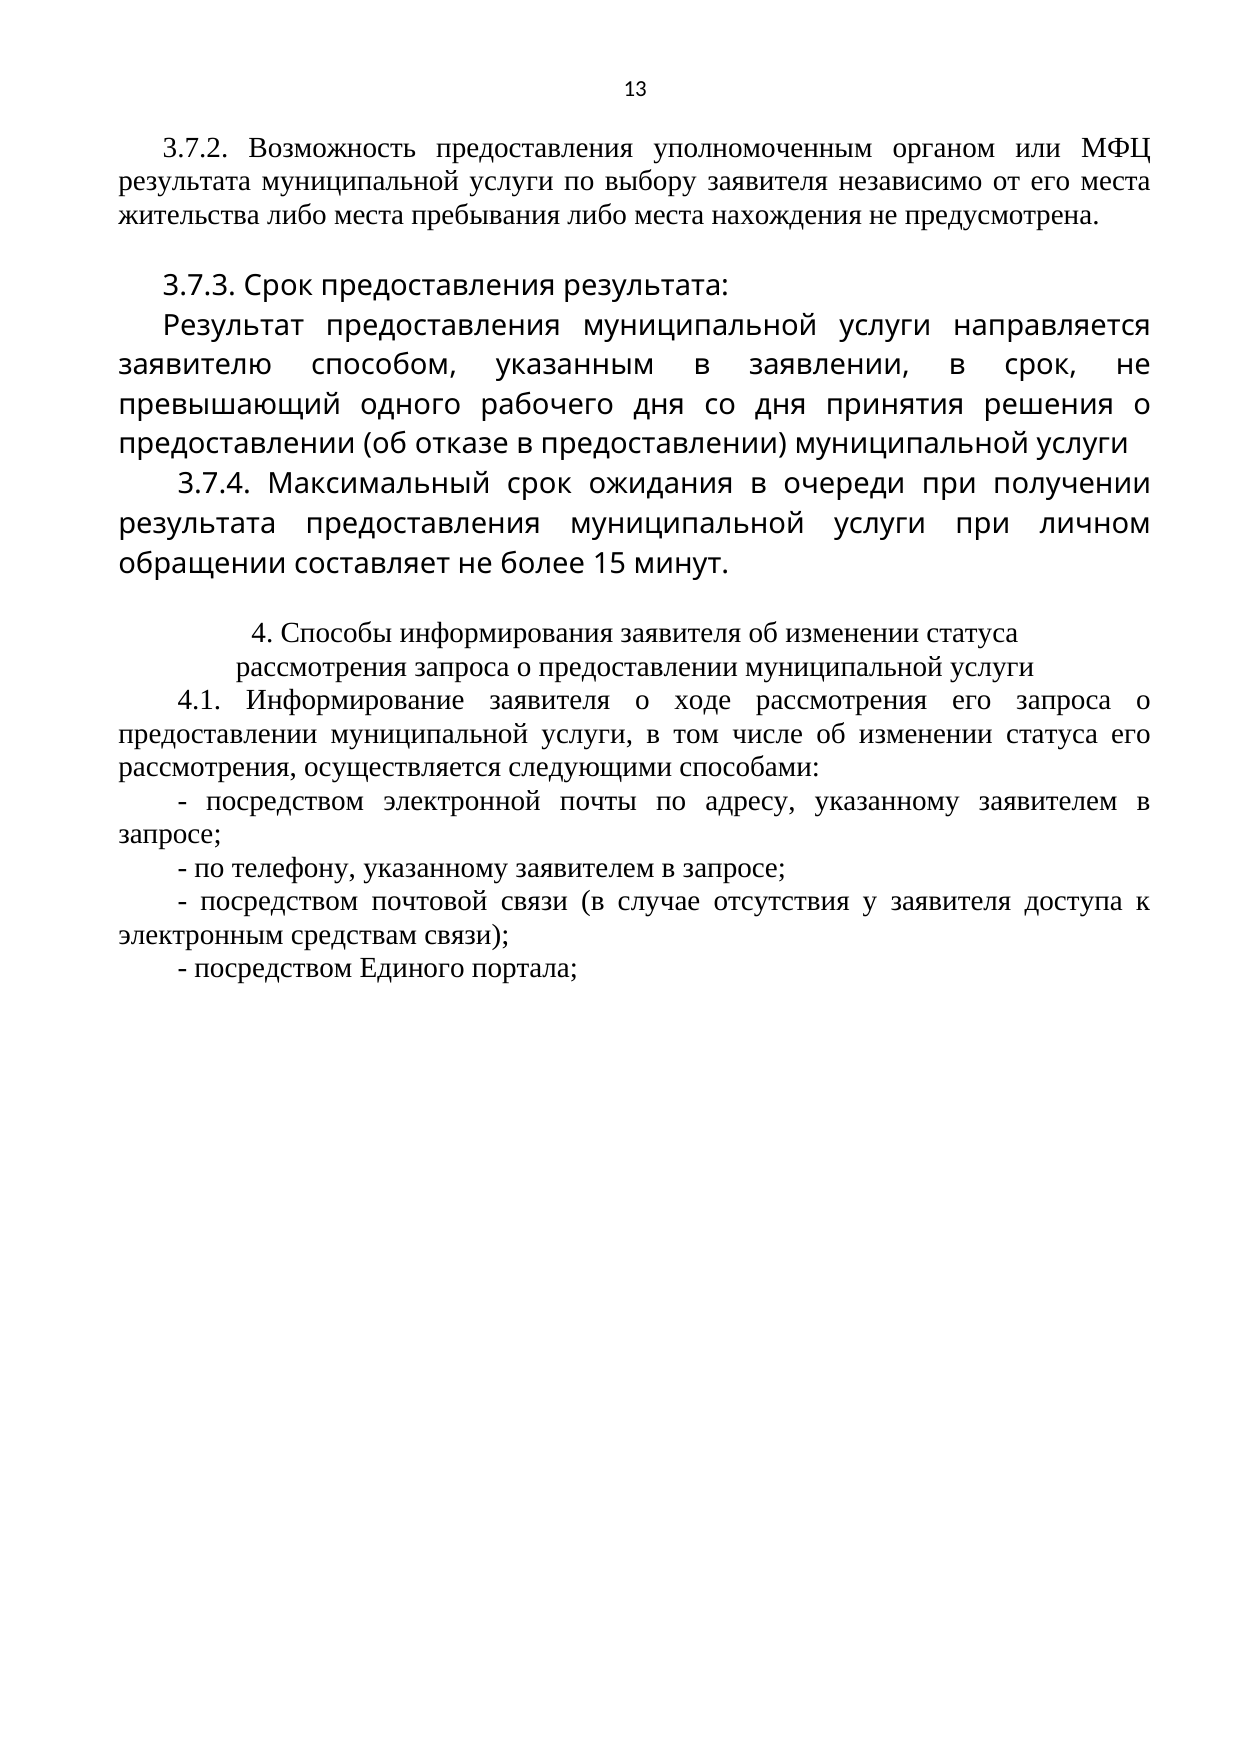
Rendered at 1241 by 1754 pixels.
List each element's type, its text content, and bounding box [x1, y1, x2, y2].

text - посредством Единого портала; [118, 951, 1152, 984]
text рассмотрения запроса о предоставлении муниципальной услуги [118, 649, 1152, 682]
text 3.7.2. Возможность предоставления уполномоченным органом или МФЦ результата муниципальной услуги по выбору заявителя независимо от его места жительства либо места пребывания либо места нахождения не предусмотрена. [118, 130, 1152, 231]
text 4. Способы информирования заявителя об изменении статуса [118, 615, 1152, 649]
text - посредством электронной почты по адресу, указанному заявителем в запросе; [118, 783, 1152, 850]
text - по телефону, указанному заявителем в запросе; [118, 850, 1152, 883]
text 3.7.4. Максимальный срок ожидания в очереди при получении результата предоставления муниципальной услуги при личном обращении составляет не более 15 минут. [118, 462, 1152, 582]
text Результат предоставления муниципальной услуги направляется заявителю способом, указанным в заявлении, в срок, не превышающий одного рабочего дня со дня принятия решения о предоставлении (об отказе в предоставлении) муниципальной услуги [118, 304, 1152, 462]
text 3.7.3. Срок предоставления результата: [118, 264, 1152, 304]
text 4.1. Информирование заявителя о ходе рассмотрения его запроса о предоставлении муниципальной услуги, в том числе об изменении статуса его рассмотрения, осуществляется следующими способами: [118, 682, 1152, 783]
text - посредством почтовой связи (в случае отсутствия у заявителя доступа к электронным средствам связи); [118, 883, 1152, 951]
